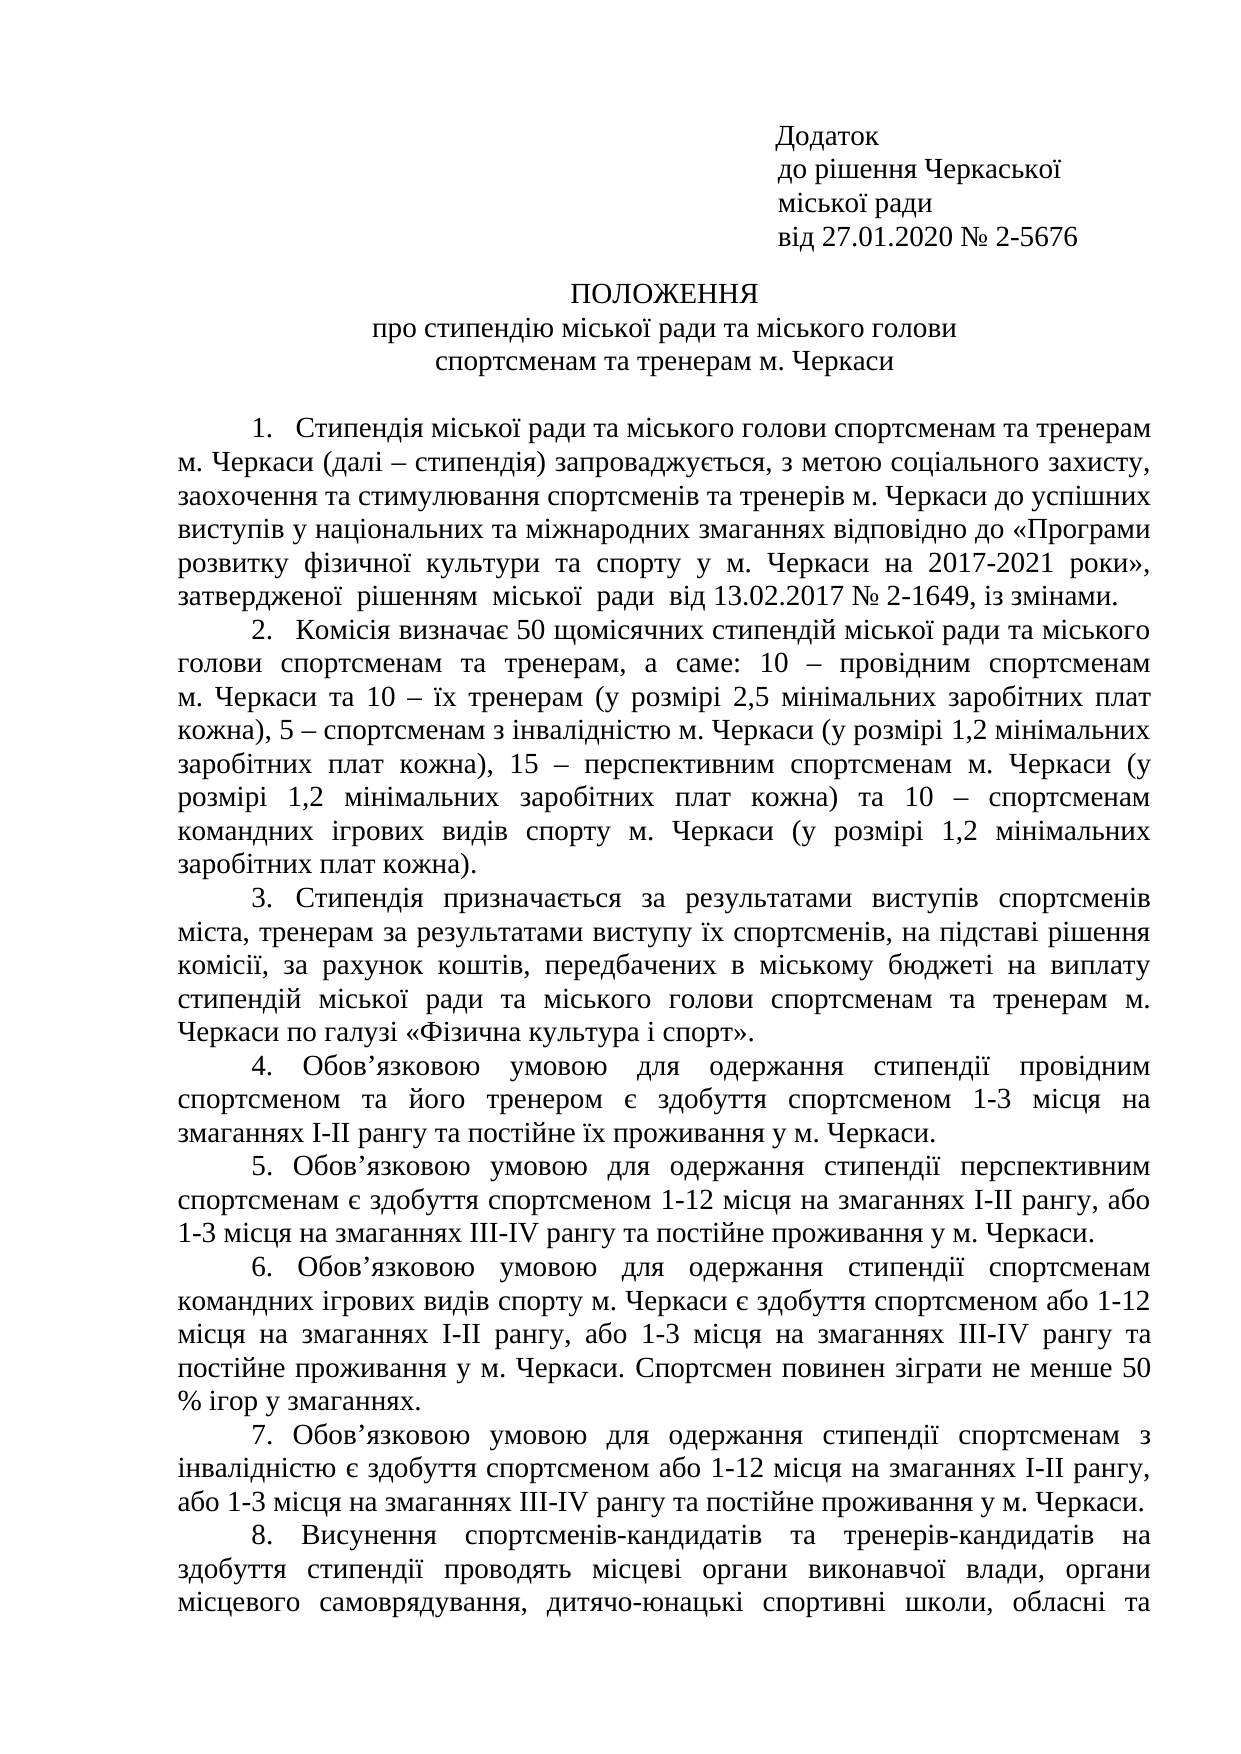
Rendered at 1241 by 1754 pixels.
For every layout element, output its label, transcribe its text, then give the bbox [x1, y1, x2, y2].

text 5. Обов’язковою умовою для одержання стипендії перспективним спортсменам є здобуття спортсменом 1-12 місця на змаганнях І-ІІ рангу, або 1-3 місця на змаганнях ІІІ-ІV рангу та постійне проживання у м. Черкаси. [177, 1148, 1152, 1249]
text від 27.01.2020 № 2-5676 [778, 219, 1152, 252]
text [177, 1517, 1152, 1618]
text 7. Обов’язковою умовою для одержання стипендії спортсменам з інвалідністю є здобуття спортсменом або 1-12 місця на змаганнях І-ІІ рангу, або 1-3 місця на змаганнях ІІІ-ІV рангу та постійне проживання у м. Черкаси. [177, 1417, 1152, 1517]
text ПОЛОЖЕННЯ [177, 276, 1152, 310]
text 4. Обов’язковою умовою для одержання стипендії провідним спортсменом та його тренером є здобуття спортсменом 1-3 місця на змаганнях І-ІІ рангу та постійне їх проживання у м. Черкаси. [177, 1048, 1152, 1148]
text Додаток [177, 118, 1152, 152]
text міської ради [778, 185, 1152, 219]
list Стипендія міської ради та міського голови спортсменам та тренерам м. Черкаси (далі – стипендія) запроваджується, з метою соціального захисту, заохочення та стимулювання спортсменів та тренерів м. Черкаси до успішних виступів у національних та міжнародних змаганнях відповідно до «Програми розвитку фізичної культури та спорту у м. Черкаси на 2017-2021 роки», затвердженої рішенням міської ради від 13.02.2017 № 2-1649, із змінами. [177, 411, 1152, 612]
text до рішення Черкаської [778, 152, 1152, 185]
list Комісія визначає 50 щомісячних стипендій міської ради та міського голови спортсменам та тренерам, а саме: 10 – провідним спортсменам м. Черкаси та 10 – їх тренерам (у розмірі 2,5 мінімальних заробітних плат кожна), 5 – спортсменам з інвалідністю м. Черкаси (у розмірі 1,2 мінімальних заробітних плат кожна), 15 – перспективним спортсменам м. Черкаси (у розмірі 1,2 мінімальних заробітних плат кожна) та 10 – спортсменам командних ігрових видів спорту м. Черкаси (у розмірі 1,2 мінімальних заробітних плат кожна). [177, 612, 1152, 880]
list Стипендія призначається за результатами виступів спортсменів міста, тренерам за результатами виступу їх спортсменів, на підставі рішення комісії, за рахунок коштів, передбачених в міському бюджеті на виплату стипендій міської ради та міського голови спортсменам та тренерам м. Черкаси по галузі «Фізична культура і спорт». [177, 880, 1152, 1048]
text про стипендію міської ради та міського голови [177, 310, 1152, 343]
text 6. Обов’язковою умовою для одержання стипендії спортсменам командних ігрових видів спорту м. Черкаси є здобуття спортсменом або 1-12 місця на змаганнях І-ІІ рангу, або 1-3 місця на змаганнях ІІІ-ІV рангу та постійне проживання у м. Черкаси. Спортсмен повинен зіграти не менше 50 % ігор у змаганнях. [177, 1249, 1152, 1417]
text спортсменам та тренерам м. Черкаси [177, 343, 1152, 377]
